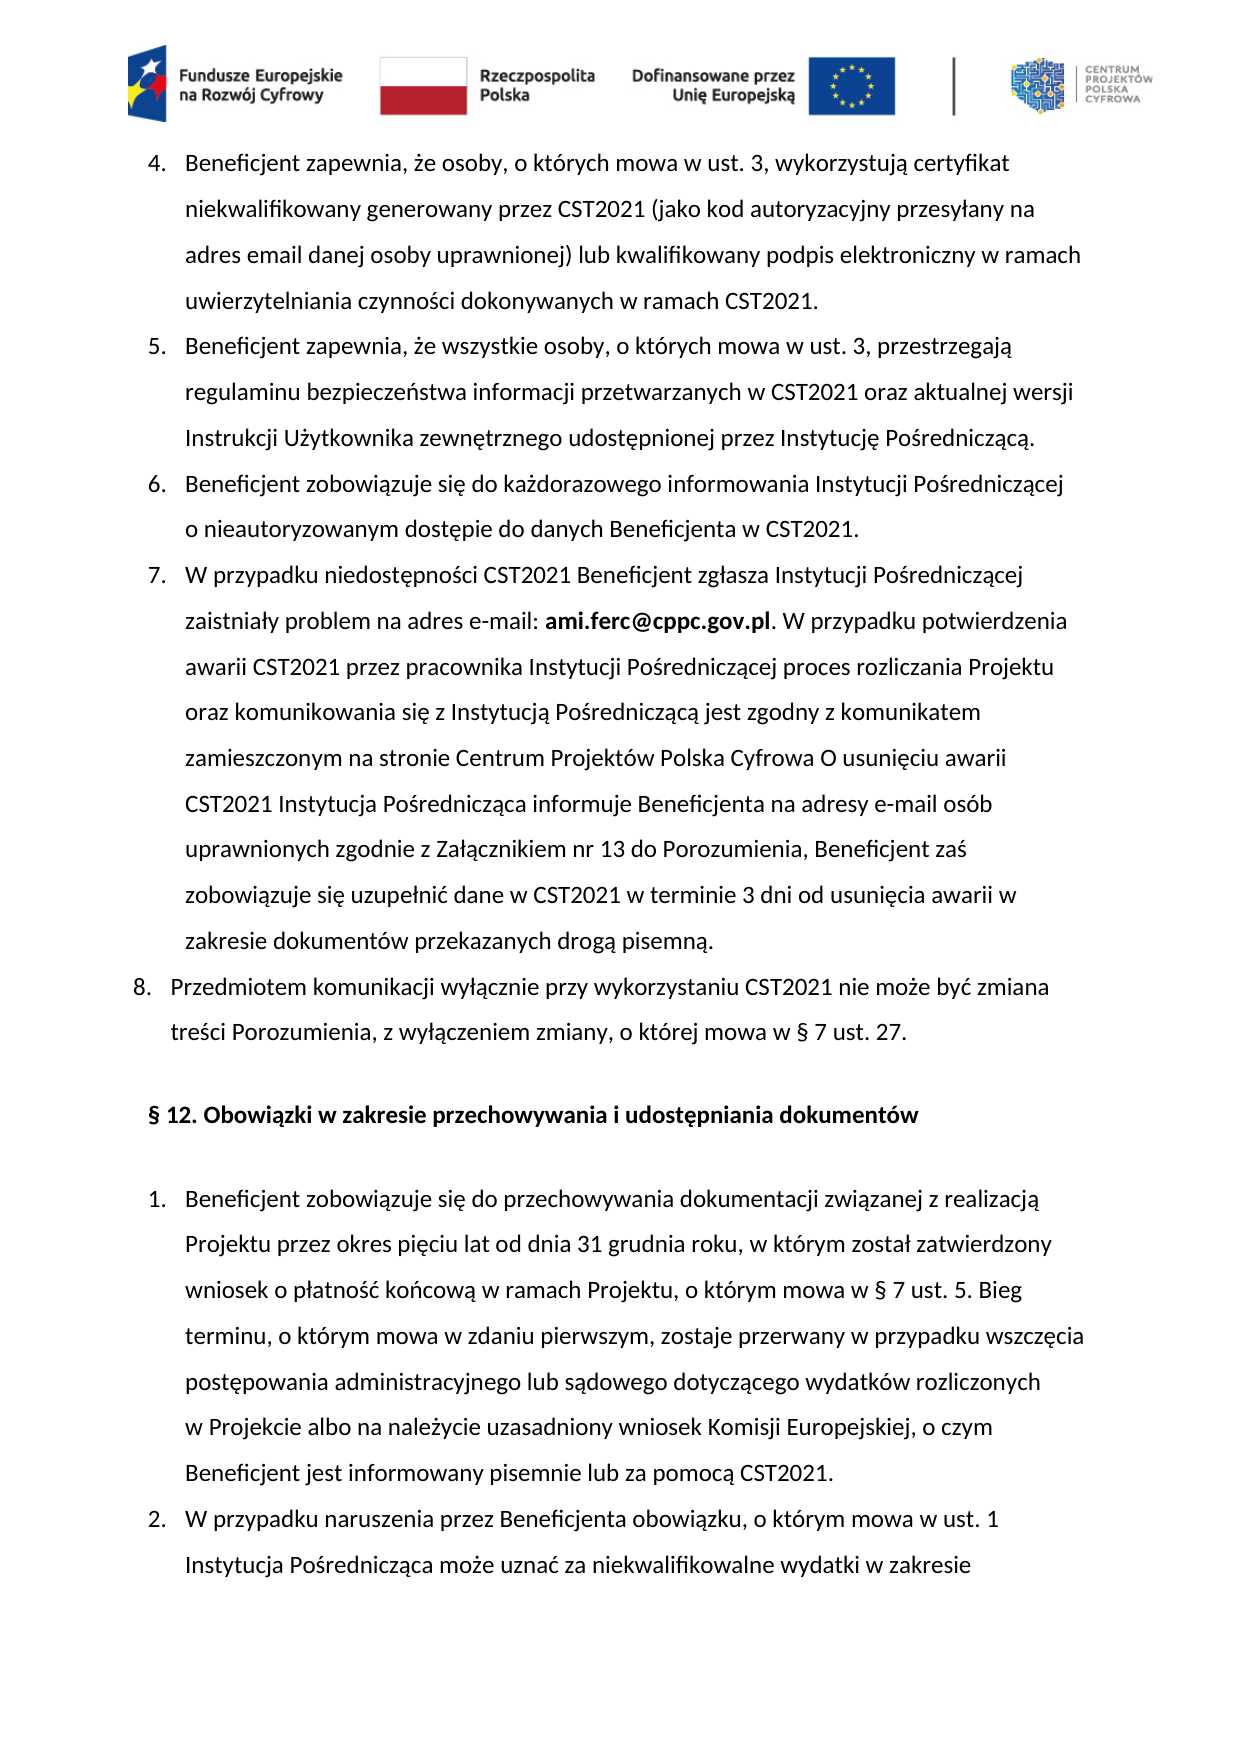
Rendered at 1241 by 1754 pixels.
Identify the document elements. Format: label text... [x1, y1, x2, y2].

list Beneficjent zapewnia, że wszystkie osoby, o których mowa w ust. 3, przestrzegają regulaminu bezpieczeństwa informacji przetwarzanych w CST2021 oraz aktualnej wersji Instrukcji Użytkownika zewnętrznego udostępnionej przez Instytucję Pośredniczącą. [148, 331, 1093, 452]
list Przedmiotem komunikacji wyłącznie przy wykorzystaniu CST2021 nie może być zmiana treści Porozumienia, z wyłączeniem zmiany, o której mowa w § 7 ust. 27. [133, 971, 1093, 1047]
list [148, 1503, 1093, 1579]
list Beneficjent zobowiązuje się do przechowywania dokumentacji związanej z realizacją Projektu przez okres pięciu lat od dnia 31 grudnia roku, w którym został zatwierdzony wniosek o płatność końcową w ramach Projektu, o którym mowa w § 7 ust. 5. Bieg terminu, o którym mowa w zdaniu pierwszym, zostaje przerwany w przypadku wszczęcia postępowania administracyjnego lub sądowego dotyczącego wydatków rozliczonych w Projekcie albo na należycie uzasadniony wniosek Komisji Europejskiej, o czym Beneficjent jest informowany pisemnie lub za pomocą CST2021. [148, 1183, 1093, 1488]
subtitle § 12. Obowiązki w zakresie przechowywania i udostępniania dokumentów [148, 1100, 1093, 1130]
list Beneficjent zapewnia, że osoby, o których mowa w ust. 3, wykorzystują certyfikat niekwalifikowany generowany przez CST2021 (jako kod autoryzacyjny przesyłany na adres email danej osoby uprawnionej) lub kwalifikowany podpis elektroniczny w ramach uwierzytelniania czynności dokonywanych w ramach CST2021. [148, 148, 1093, 315]
list Beneficjent zobowiązuje się do każdorazowego informowania Instytucji Pośredniczącej o nieautoryzowanym dostępie do danych Beneficjenta w CST2021. [148, 468, 1093, 544]
picture [128, 45, 1153, 122]
list W przypadku niedostępności CST2021 Beneficjent zgłasza Instytucji Pośredniczącej zaistniały problem na adres e-mail: ami.ferc@cppc.gov.pl. W przypadku potwierdzenia awarii CST2021 przez pracownika Instytucji Pośredniczącej proces rozliczania Projektu oraz komunikowania się z Instytucją Pośredniczącą jest zgodny z komunikatem zamieszczonym na stronie Centrum Projektów Polska Cyfrowa O usunięciu awarii CST2021 Instytucja Pośrednicząca informuje Beneficjenta na adresy e-mail osób uprawnionych zgodnie z Załącznikiem nr 13 do Porozumienia, Beneficjent zaś zobowiązuje się uzupełnić dane w CST2021 w terminie 3 dni od usunięcia awarii w zakresie dokumentów przekazanych drogą pisemną. [148, 559, 1093, 956]
